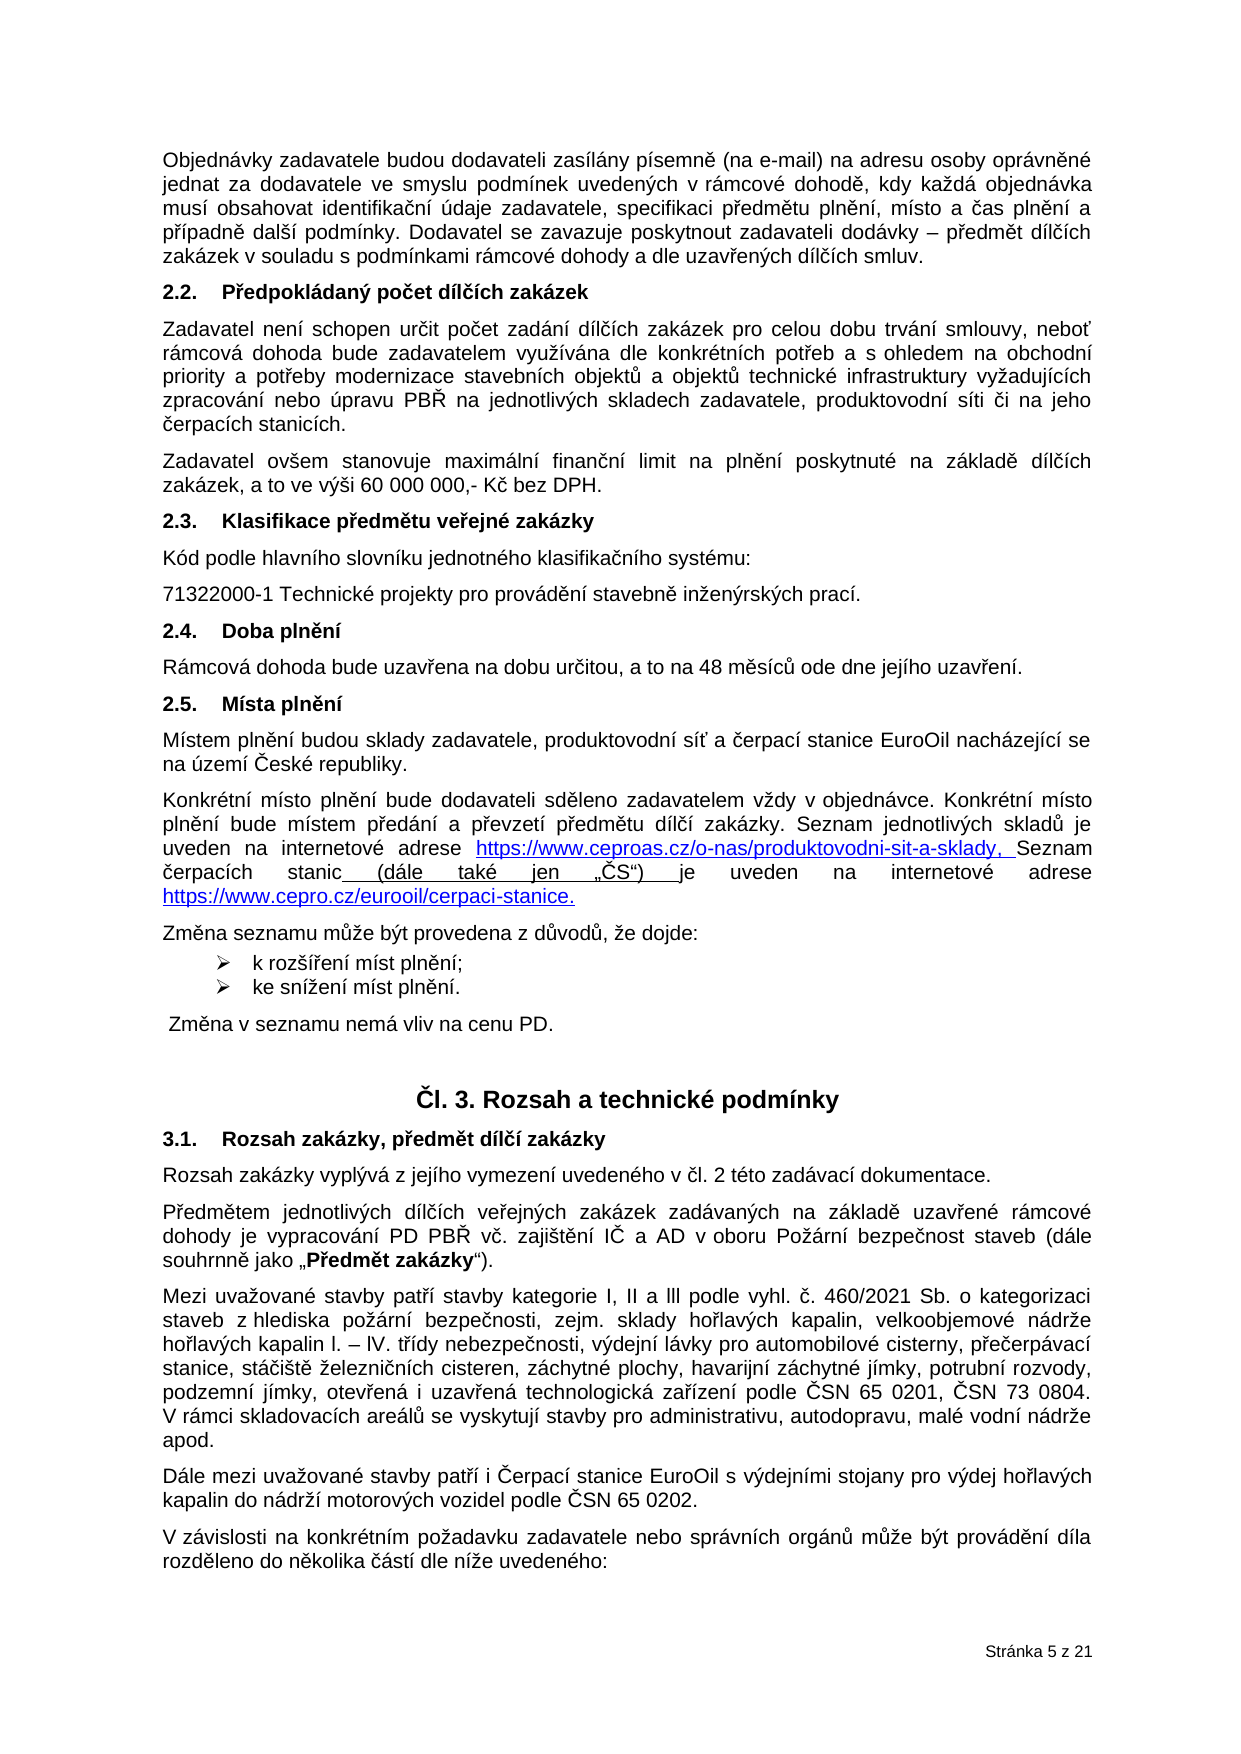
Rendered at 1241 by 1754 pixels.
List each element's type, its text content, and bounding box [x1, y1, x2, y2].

text Konkrétní místo plnění bude dodavateli sděleno zadavatelem vždy v objednávce. Konkrétní místo plnění bude místem předání a převzetí předmětu dílčí zakázky. Seznam jednotlivých skladů je uveden na internetové adrese https://www.ceproas.cz/o-nas/produktovodni-sit-a-sklady, Seznam čerpacích stanic (dále také jen „ČS“) je uveden na internetové adrese https://www.cepro.cz/eurooil/cerpaci-stanice. [162, 788, 1093, 908]
list Místem plnění budou sklady zadavatele, produktovodní síť a čerpací stanice EuroOil nacházející se na území České republiky. [162, 728, 1093, 776]
text Rozsah zakázky, předmět dílčí zakázky [162, 1127, 1093, 1151]
list k rozšíření míst plnění; [215, 951, 1093, 975]
text Kód podle hlavního slovníku jednotného klasifikačního systému: [162, 546, 1093, 569]
text V závislosti na konkrétním požadavku zadavatele nebo správních orgánů může být provádění díla rozděleno do několika částí dle níže uvedeného: [162, 1524, 1093, 1572]
text Změna v seznamu nemá vliv na cenu PD. [162, 1011, 1093, 1035]
text 71322000-1 Technické projekty pro provádění stavebně inženýrských prací. [162, 582, 1093, 606]
list Zadavatel ovšem stanovuje maximální finanční limit na plnění poskytnuté na základě dílčích zakázek, a to ve výši 60 000 000,- Kč bez DPH. [162, 449, 1093, 497]
text Mezi uvažované stavby patří stavby kategorie I, II a lll podle vyhl. č. 460/2021 Sb. o kategorizaci staveb z hlediska požární bezpečnosti, zejm. sklady hořlavých kapalin, velkoobjemové nádrže hořlavých kapalin l. – lV. třídy nebezpečnosti, výdejní lávky pro automobilové cisterny, přečerpávací stanice, stáčiště železničních cisteren, záchytné plochy, havarijní záchytné jímky, potrubní rozvody, podzemní jímky, otevřená i uzavřená technologická zařízení podle ČSN 65 0201, ČSN 73 0804. V rámci skladovacích areálů se vyskytují stavby pro administrativu, autodopravu, malé vodní nádrže apod. [162, 1284, 1093, 1452]
text Předmětem jednotlivých dílčích veřejných zakázek zadávaných na základě uzavřené rámcové dohody je vypracování PD PBŘ vč. zajištění IČ a AD v oboru Požární bezpečnost staveb (dále souhrnně jako „Předmět zakázky“). [162, 1199, 1093, 1271]
text Klasifikace předmětu veřejné zakázky [162, 509, 1093, 533]
list Zadavatel není schopen určit počet zadání dílčích zakázek pro celou dobu trvání smlouvy, neboť rámcová dohoda bude zadavatelem využívána dle konkrétních potřeb a s ohledem na obchodní priority a potřeby modernizace stavebních objektů a objektů technické infrastruktury vyžadujících zpracování nebo úpravu PBŘ na jednotlivých skladech zadavatele, produktovodní síti či na jeho čerpacích stanicích. [162, 316, 1093, 436]
text Rozsah a technické podmínky [162, 1085, 1093, 1114]
text Předpokládaný počet dílčích zakázek [162, 280, 1093, 304]
text Objednávky zadavatele budou dodavateli zasílány písemně (na e-mail) na adresu osoby oprávněné jednat za dodavatele ve smyslu podmínek uvedených v rámcové dohodě, kdy každá objednávka musí obsahovat identifikační údaje zadavatele, specifikaci předmětu plnění, místo a čas plnění a případně další podmínky. Dodavatel se zavazuje poskytnout zadavateli dodávky – předmět dílčích zakázek v souladu s podmínkami rámcové dohody a dle uzavřených dílčích smluv. [162, 148, 1093, 267]
list ke snížení míst plnění. [215, 975, 1093, 999]
text Doba plnění [162, 618, 1093, 642]
list Rozsah zakázky vyplývá z jejího vymezení uvedeného v čl. 2 této zadávací dokumentace. [162, 1163, 1093, 1187]
text Místa plnění [162, 691, 1093, 715]
text Změna seznamu může být provedena z důvodů, že dojde: [162, 921, 1093, 944]
text Dále mezi uvažované stavby patří i Čerpací stanice EuroOil s výdejními stojany pro výdej hořlavých kapalin do nádrží motorových vozidel podle ČSN 65 0202. [162, 1464, 1093, 1512]
text Rámcová dohoda bude uzavřena na dobu určitou, a to na 48 měsíců ode dne jejího uzavření. [162, 655, 1093, 679]
